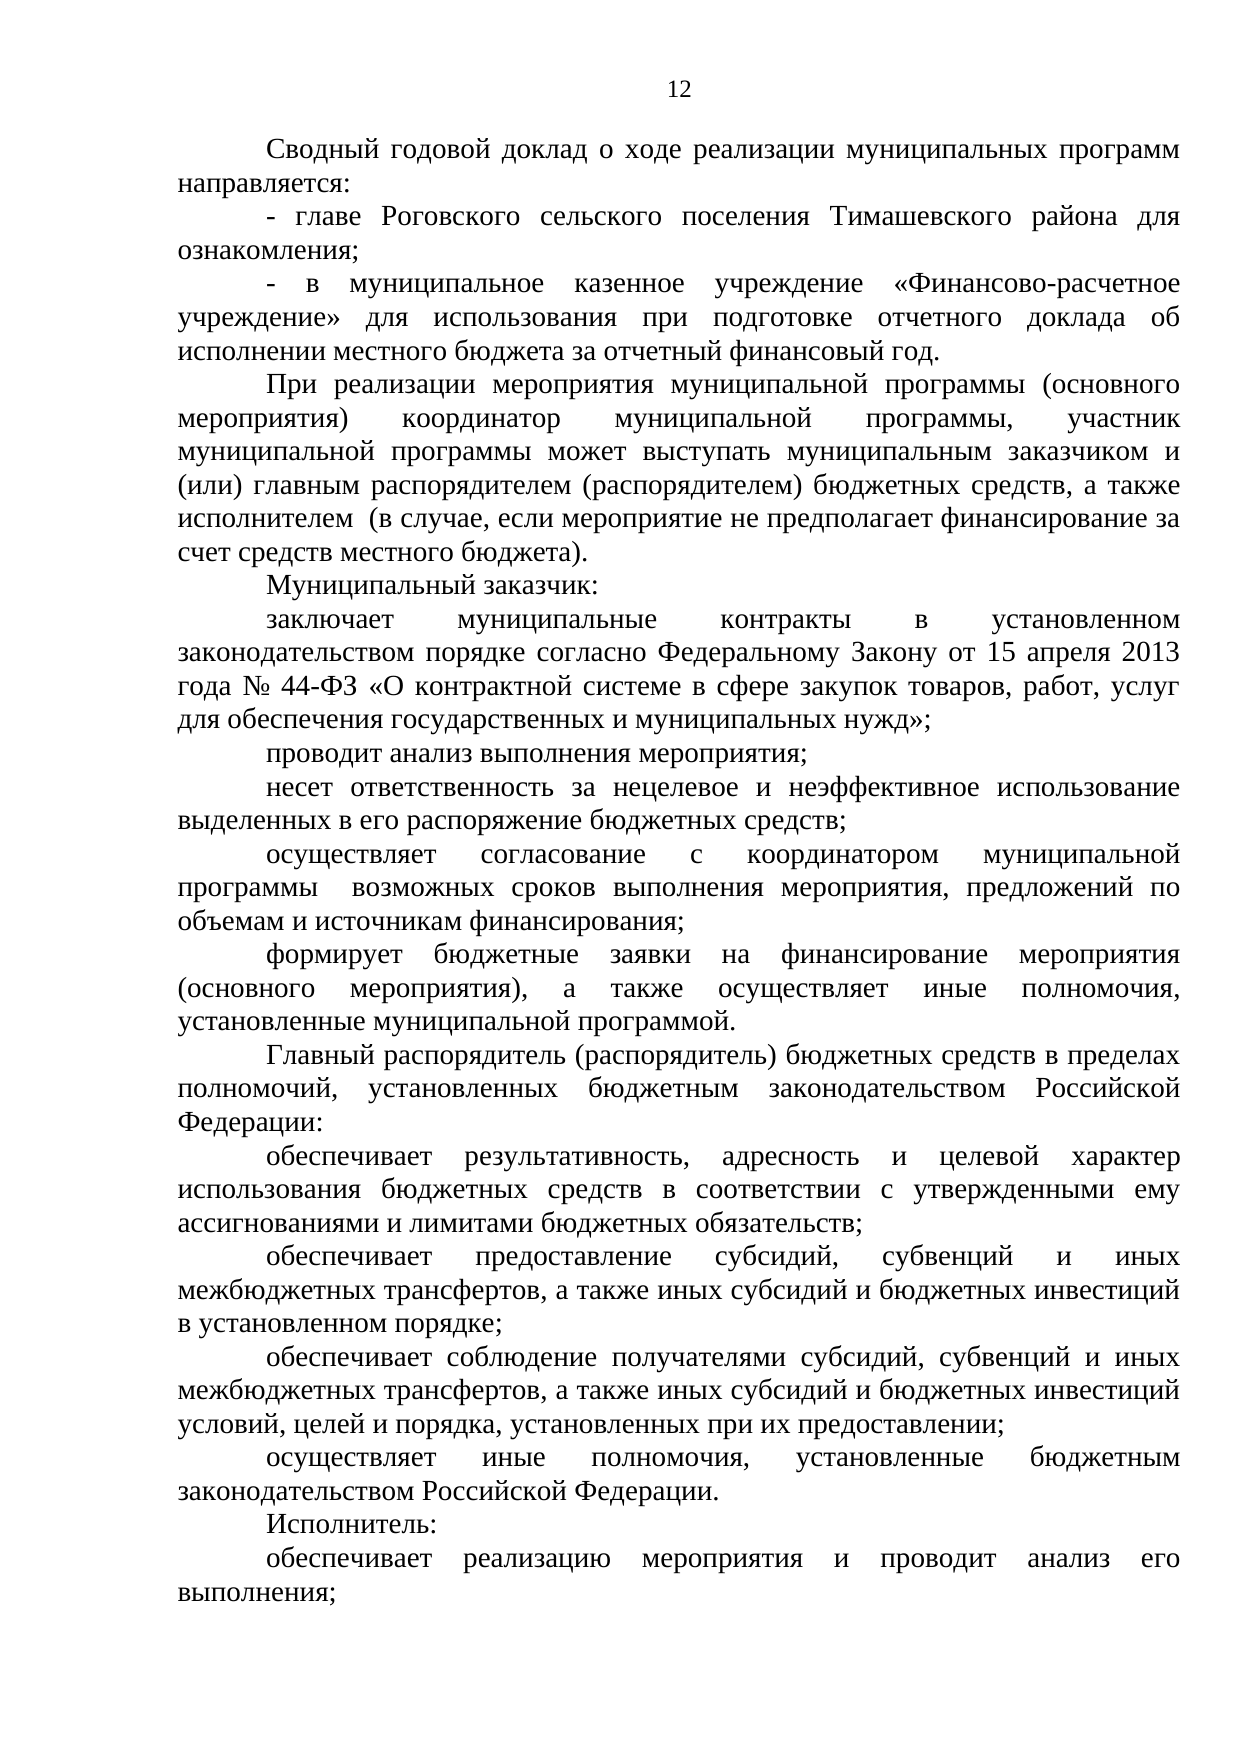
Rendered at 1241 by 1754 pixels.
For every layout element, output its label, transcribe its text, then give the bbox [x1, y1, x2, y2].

text - в муниципальное казенное учреждение «Финансово-расчетное учреждение» для использования при подготовке отчетного доклада об исполнении местного бюджета за отчетный финансовый год. [177, 266, 1181, 366]
text обеспечивает реализацию мероприятия и проводит анализ его выполнения; [177, 1540, 1181, 1607]
text При реализации мероприятия муниципальной программы (основного мероприятия) координатор муниципальной программы, участник муниципальной программы может выступать муниципальным заказчиком и (или) главным распорядителем (распорядителем) бюджетных средств, а также исполнителем (в случае, если мероприятие не предполагает финансирование за счет средств местного бюджета). [177, 366, 1181, 567]
text осуществляет иные полномочия, установленные бюджетным законодательством Российской Федерации. [177, 1439, 1181, 1507]
text обеспечивает соблюдение получателями субсидий, субвенций и иных межбюджетных трансфертов, а также иных субсидий и бюджетных инвестиций условий, целей и порядка, установленных при их предоставлении; [177, 1339, 1181, 1439]
text проводит анализ выполнения мероприятия; [177, 735, 1181, 769]
text Сводный годовой доклад о ходе реализации муниципальных программ направляется: [177, 131, 1181, 198]
text обеспечивает результативность, адресность и целевой характер использования бюджетных средств в соответствии с утвержденными ему ассигнованиями и лимитами бюджетных обязательств; [177, 1138, 1181, 1238]
text Исполнитель: [177, 1507, 1181, 1540]
text обеспечивает предоставление субсидий, субвенций и иных межбюджетных трансфертов, а также иных субсидий и бюджетных инвестиций в установленном порядке; [177, 1238, 1181, 1339]
text заключает муниципальные контракты в установленном законодательством порядке согласно Федеральному Закону от 15 апреля 2013 года № 44-ФЗ «О контрактной системе в сфере закупок товаров, работ, услуг для обеспечения государственных и муниципальных нужд»; [177, 601, 1181, 735]
text - главе Роговского сельского поселения Тимашевского района для ознакомления; [177, 198, 1181, 266]
text Муниципальный заказчик: [177, 567, 1181, 601]
text Главный распорядитель (распорядитель) бюджетных средств в пределах полномочий, установленных бюджетным законодательством Российской Федерации: [177, 1037, 1181, 1138]
text осуществляет согласование с координатором муниципальной программы возможных сроков выполнения мероприятия, предложений по объемам и источникам финансирования; [177, 836, 1181, 936]
text несет ответственность за нецелевое и неэффективное использование выделенных в его распоряжение бюджетных средств; [177, 769, 1181, 836]
text формирует бюджетные заявки на финансирование мероприятия (основного мероприятия), а также осуществляет иные полномочия, установленные муниципальной программой. [177, 936, 1181, 1037]
